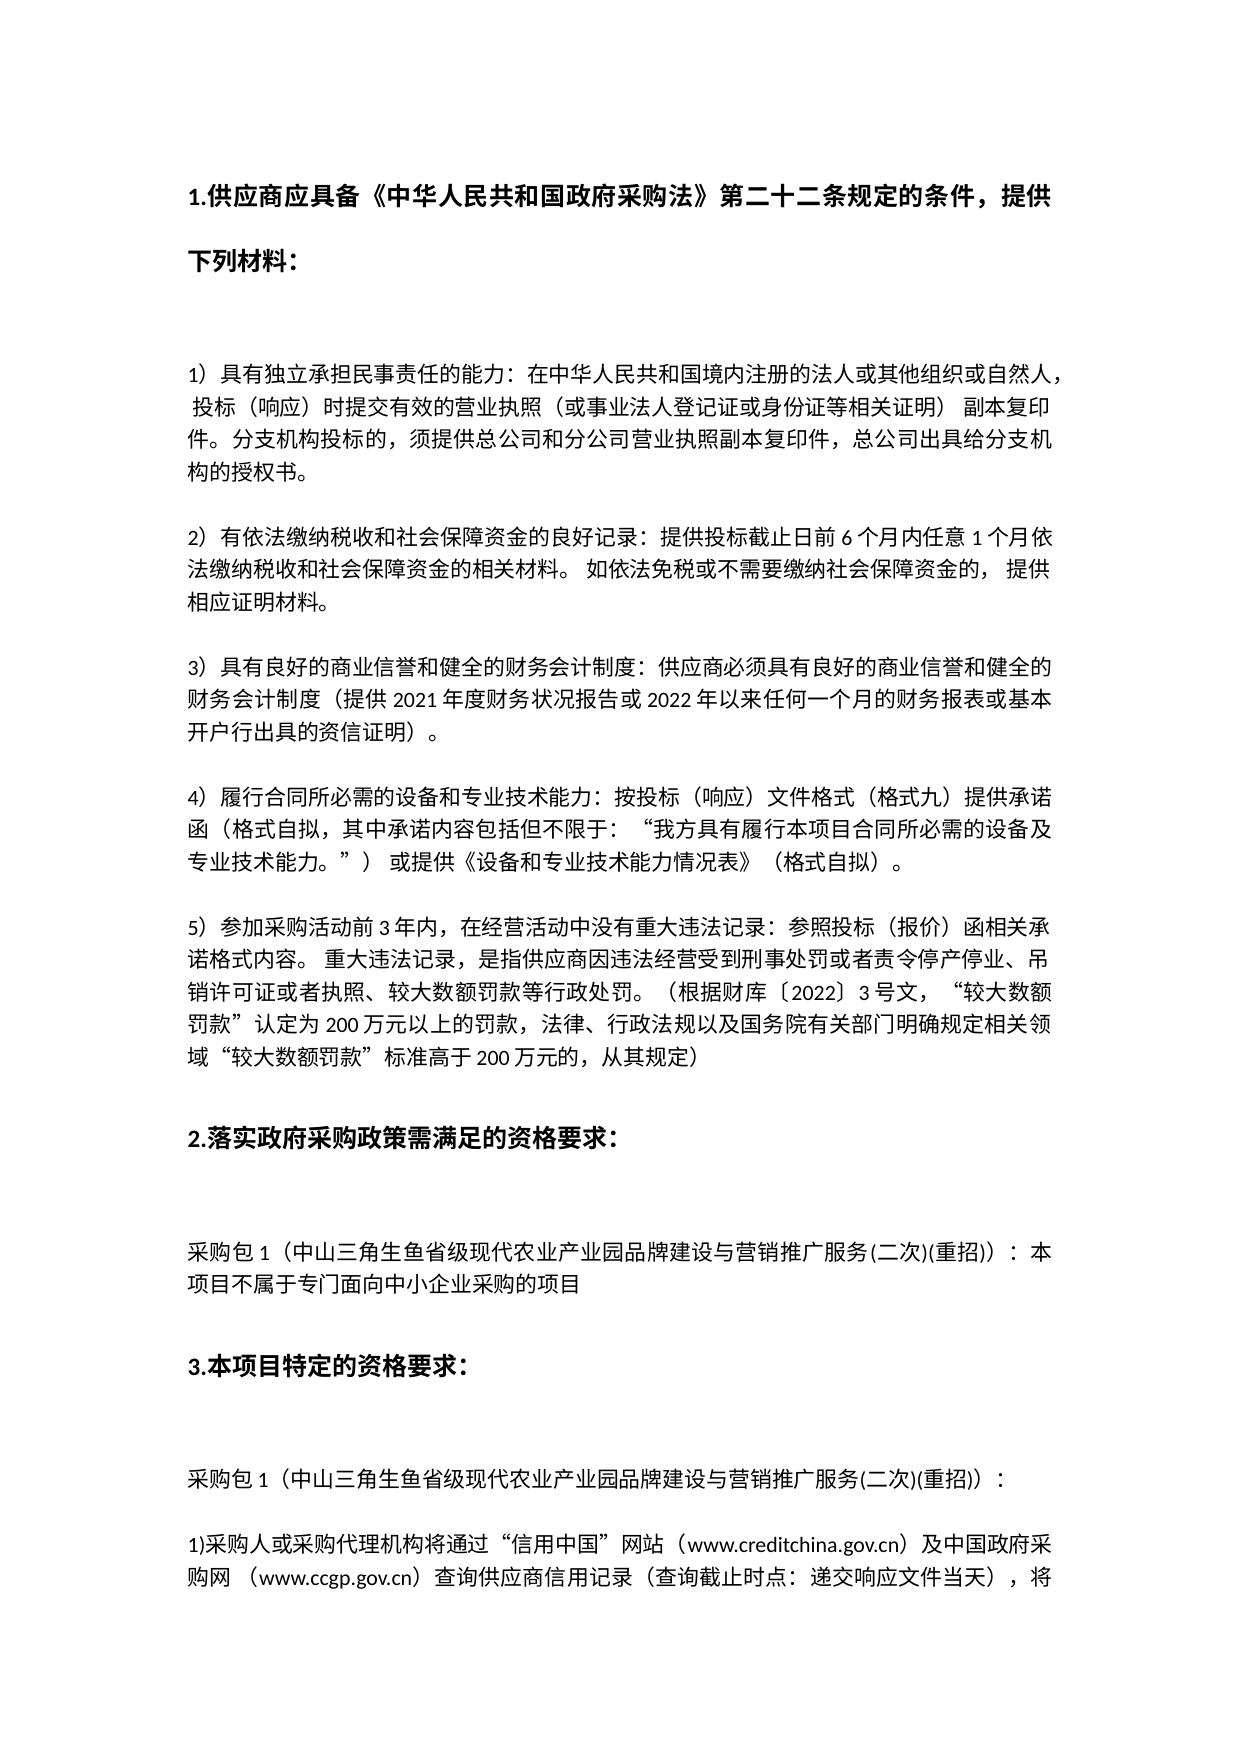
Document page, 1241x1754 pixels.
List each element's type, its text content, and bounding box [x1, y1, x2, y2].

text 2.落实政府采购政策需满足的资格要求： [187, 1104, 1053, 1169]
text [187, 1527, 1053, 1592]
text 采购包1（中山三角生鱼省级现代农业产业园品牌建设与营销推广服务(二次)(重招)）： [187, 1462, 1053, 1494]
text 2）有依法缴纳税收和社会保障资金的良好记录：提供投标截止日前6个月内任意1个月依法缴纳税收和社会保障资金的相关材料。 如依法免税或不需要缴纳社会保障资金的， 提供相应证明材料。 [187, 519, 1053, 617]
text 1）具有独立承担民事责任的能力：在中华人民共和国境内注册的法人或其他组织或自然人， 投标（响应）时提交有效的营业执照（或事业法人登记证或身份证等相关证明） 副本复印件。分支机构投标的，须提供总公司和分公司营业执照副本复印件，总公司出具给分支机构的授权书。 [187, 357, 1053, 487]
text 3）具有良好的商业信誉和健全的财务会计制度：供应商必须具有良好的商业信誉和健全的财务会计制度（提供2021年度财务状况报告或2022年以来任何一个月的财务报表或基本开户行出具的资信证明）。 [187, 649, 1053, 747]
text 5）参加采购活动前3年内，在经营活动中没有重大违法记录：参照投标（报价）函相关承诺格式内容。 重大违法记录，是指供应商因违法经营受到刑事处罚或者责令停产停业、吊销许可证或者执照、较大数额罚款等行政处罚。（根据财库〔2022〕3号文，“较大数额罚款”认定为200万元以上的罚款，法律、行政法规以及国务院有关部门明确规定相关领域“较大数额罚款”标准高于200万元的，从其规定） [187, 909, 1053, 1072]
text 1.供应商应具备《中华人民共和国政府采购法》第二十二条规定的条件，提供下列材料： [187, 162, 1053, 292]
text 3.本项目特定的资格要求： [187, 1332, 1053, 1397]
text 采购包1（中山三角生鱼省级现代农业产业园品牌建设与营销推广服务(二次)(重招)）：本项目不属于专门面向中小企业采购的项目 [187, 1234, 1053, 1299]
text 4）履行合同所必需的设备和专业技术能力：按投标（响应）文件格式（格式九）提供承诺函（格式自拟，其中承诺内容包括但不限于：“我方具有履行本项目合同所必需的设备及专业技术能力。”） 或提供《设备和专业技术能力情况表》（格式自拟）。 [187, 779, 1053, 877]
